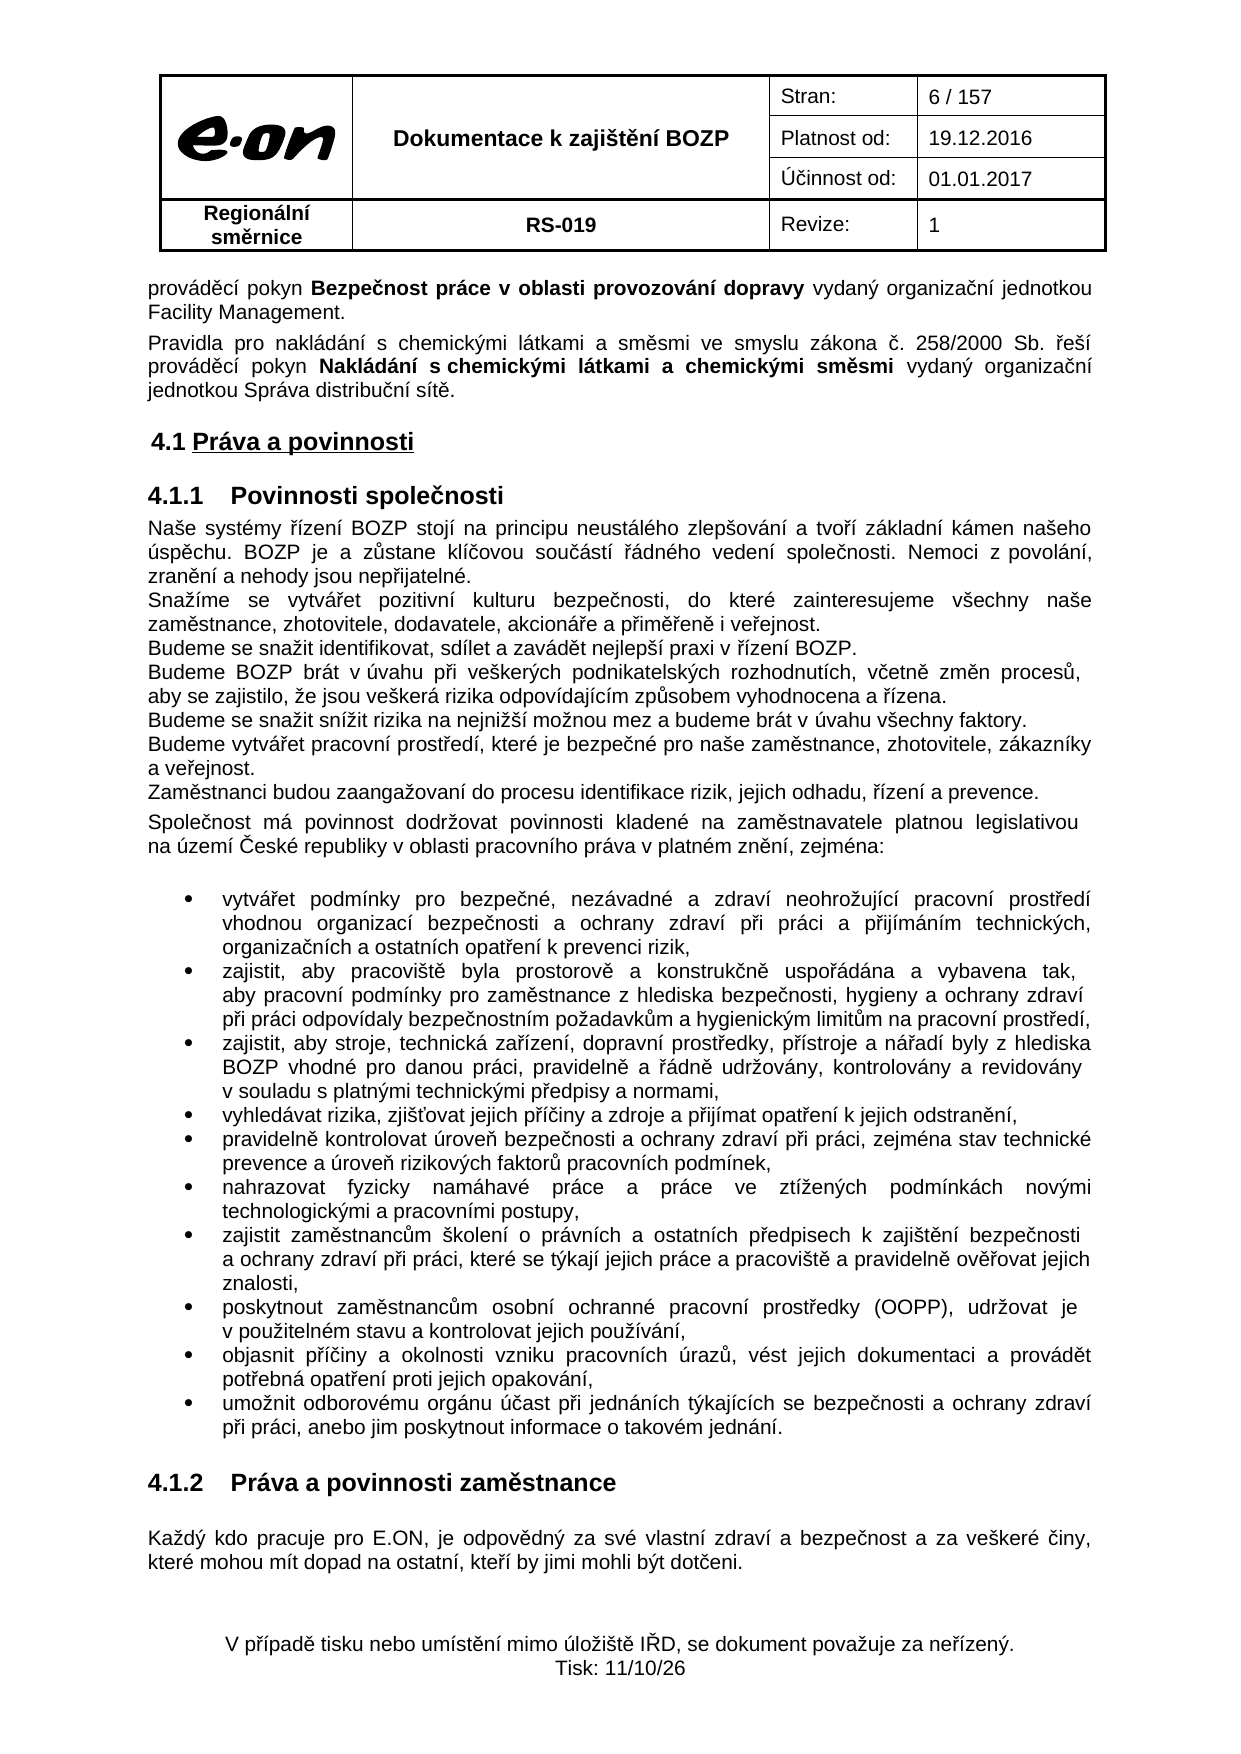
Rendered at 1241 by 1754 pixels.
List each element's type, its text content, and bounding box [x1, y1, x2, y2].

list zajistit, aby pracoviště byla prostorově a konstrukčně uspořádána a vybavena tak, aby pracovní podmínky pro zaměstnance z hlediska bezpečnosti, hygieny a ochrany zdraví při práci odpovídaly bezpečnostním požadavkům a hygienickým limitům na pracovní prostředí, [185, 959, 1092, 1031]
text Snažíme se vytvářet pozitivní kulturu bezpečnosti, do které zainteresujeme všechny naše zaměstnance, zhotovitele, dodavatele, akcionáře a přiměřeně i veřejnost. [148, 588, 1092, 636]
text Každý kdo pracuje pro E.ON, je odpovědný za své vlastní zdraví a bezpečnost a za veškeré činy, které mohou mít dopad na ostatní, kteří by jimi mohli být dotčeni. [148, 1526, 1092, 1574]
text Pravidla pro nakládání s chemickými látkami a směsmi ve smyslu zákona č. 258/2000 Sb. řeší prováděcí pokyn Nakládání s chemickými látkami a chemickými směsmi vydaný organizační jednotkou Správa distribuční sítě. [148, 330, 1092, 402]
text Budeme BOZP brát v úvahu při veškerých podnikatelských rozhodnutích, včetně změn procesů, aby se zajistilo, že jsou veškerá rizika odpovídajícím způsobem vyhodnocena a řízena. [148, 660, 1092, 708]
list objasnit příčiny a okolnosti vzniku pracovních úrazů, vést jejich dokumentaci a provádět potřebná opatření proti jejich opakování, [185, 1343, 1092, 1391]
text Zaměstnanci budou zaangažovaní do procesu identifikace rizik, jejich odhadu, řízení a prevence. [148, 779, 1092, 803]
list zajistit zaměstnancům školení o právních a ostatních předpisech k zajištění bezpečnosti a ochrany zdraví při práci, které se týkají jejich práce a pracoviště a pravidelně ověřovat jejich znalosti, [185, 1223, 1092, 1295]
list zajistit, aby stroje, technická zařízení, dopravní prostředky, přístroje a nářadí byly z hlediska BOZP vhodné pro danou práci, pravidelně a řádně udržovány, kontrolovány a revidovány v souladu s platnými technickými předpisy a normami, [185, 1031, 1092, 1103]
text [148, 276, 1092, 324]
subtitle Práva a povinnosti zaměstnance [148, 1468, 1092, 1497]
text Budeme vytvářet pracovní prostředí, které je bezpečné pro naše zaměstnance, zhotovitele, zákazníky a veřejnost. [148, 732, 1092, 779]
list nahrazovat fyzicky namáhavé práce a práce ve ztížených podmínkách novými technologickými a pracovními postupy, [185, 1175, 1092, 1223]
list umožnit odborovému orgánu účast při jednáních týkajících se bezpečnosti a ochrany zdraví při práci, anebo jim poskytnout informace o takovém jednání. [185, 1391, 1092, 1439]
text Budeme se snažit identifikovat, sdílet a zavádět nejlepší praxi v řízení BOZP. [148, 636, 1092, 660]
text Společnost má povinnost dodržovat povinnosti kladené na zaměstnavatele platnou legislativou na území České republiky v oblasti pracovního práva v platném znění, zejména: [148, 810, 1092, 858]
list pravidelně kontrolovat úroveň bezpečnosti a ochrany zdraví při práci, zejména stav technické prevence a úroveň rizikových faktorů pracovních podmínek, [185, 1127, 1092, 1175]
subtitle Práva a povinnosti [151, 427, 1092, 456]
text Budeme se snažit snížit rizika na nejnižší možnou mez a budeme brát v úvahu všechny faktory. [148, 708, 1092, 732]
list poskytnout zaměstnancům osobní ochranné pracovní prostředky (OOPP), udržovat je v použitelném stavu a kontrolovat jejich používání, [185, 1295, 1092, 1343]
text Naše systémy řízení BOZP stojí na principu neustálého zlepšování a tvoří základní kámen našeho úspěchu. BOZP je a zůstane klíčovou součástí řádného vedení společnosti. Nemoci z povolání, zranění a nehody jsou nepřijatelné. [148, 516, 1092, 588]
list vyhledávat rizika, zjišťovat jejich příčiny a zdroje a přijímat opatření k jejich odstranění, [185, 1103, 1092, 1127]
subtitle Povinnosti společnosti [148, 481, 1092, 510]
list vytvářet podmínky pro bezpečné, nezávadné a zdraví neohrožující pracovní prostředí vhodnou organizací bezpečnosti a ochrany zdraví při práci a přijímáním technických, organizačních a ostatních opatření k prevenci rizik, [185, 887, 1092, 959]
